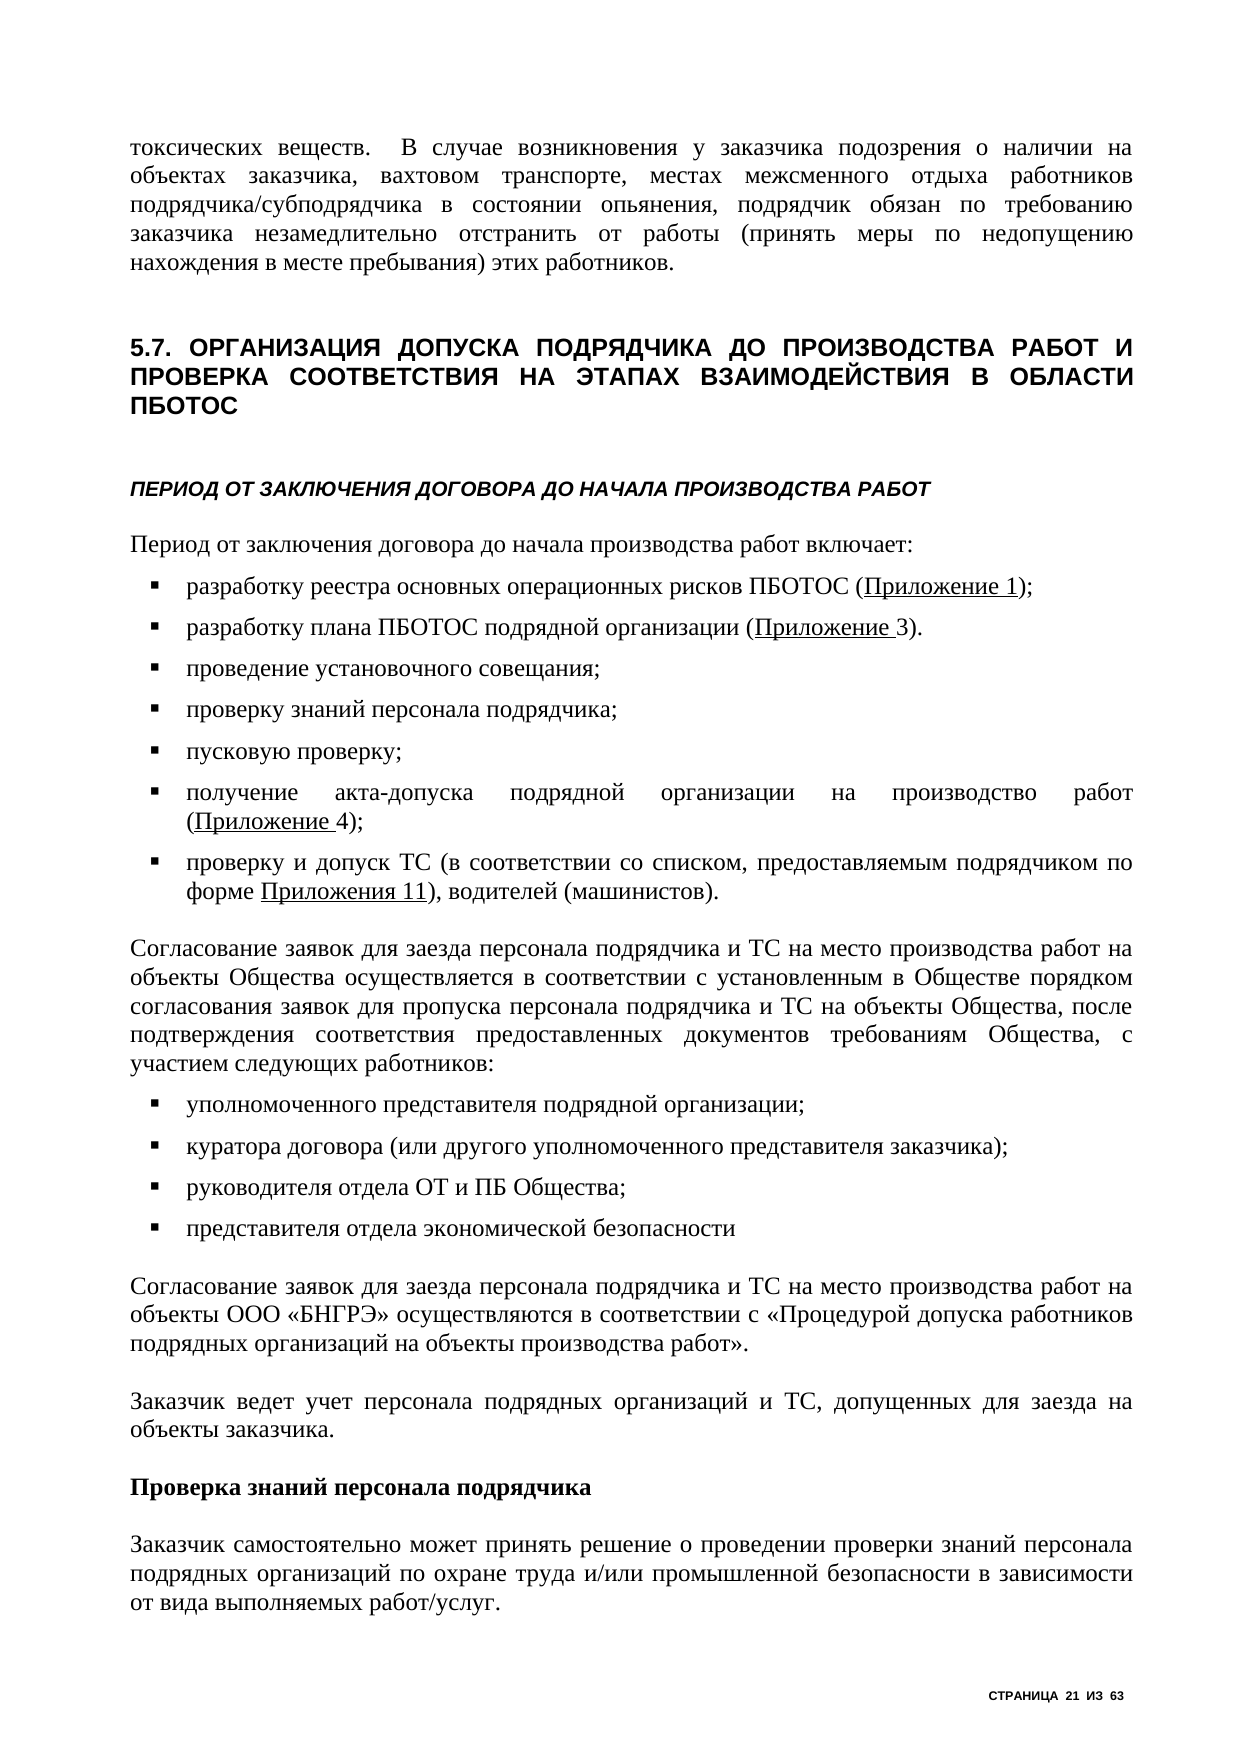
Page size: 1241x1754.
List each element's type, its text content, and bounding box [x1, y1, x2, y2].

list представителя отдела экономической безопасности [149, 1213, 1134, 1242]
list проверку и допуск ТС (в соответствии со списком, предоставляемым подрядчиком по форме Приложения 11), водителей (машинистов). [149, 847, 1134, 904]
list Заказчик ведет учет персонала подрядных организаций и ТС, допущенных для заезда на объекты заказчика. [130, 1386, 1134, 1443]
list Согласование заявок для заезда персонала подрядчика и ТС на место производства работ на объекты ООО «БНГРЭ» осуществляются в соответствии с «Процедурой допуска работников подрядных организаций на объекты производства работ». [130, 1271, 1134, 1357]
list проведение установочного совещания; [149, 653, 1134, 682]
list руководителя отдела ОТ и ПБ Общества; [149, 1172, 1134, 1201]
list разработку плана ПБОТОС подрядной организации (Приложение 3). [149, 612, 1134, 641]
list ПЕРИОД ОТ ЗАКЛЮЧЕНИЯ ДОГОВОРА ДО НАЧАЛА ПРОИЗВОДСТВА РАБОТ [130, 477, 1134, 501]
text Проверка знаний персонала подрядчика [130, 1472, 1134, 1501]
list пусковую проверку; [149, 736, 1134, 764]
list ОРГАНИЗАЦИЯ ДОПУСКА ПОДРЯДЧИКА ДО ПРОИЗВОДСТВА РАБОТ И ПРОВЕРКА СООТВЕТСТВИЯ НА ЭТАПАХ ВЗАИМОДЕЙСТВИЯ В ОБЛАСТИ ПБОТОС [130, 333, 1134, 419]
list Заказчик самостоятельно может принять решение о проведении проверки знаний персонала подрядных организаций по охране труда и/или промышленной безопасности в зависимости от вида выполняемых работ/услуг. [130, 1529, 1134, 1616]
list Согласование заявок для заезда персонала подрядчика и ТС на место производства работ на объекты Общества осуществляется в соответствии с установленным в Обществе порядком согласования заявок для пропуска персонала подрядчика и ТС на объекты Общества, после подтверждения соответствия предоставленных документов требованиям Общества, с участием следующих работников: [130, 933, 1134, 1077]
list проверку знаний персонала подрядчика; [149, 694, 1134, 723]
list уполномоченного представителя подрядной организации; [149, 1089, 1134, 1118]
list получение акта-допуска подрядной организации на производство работ (Приложение 4); [149, 777, 1134, 834]
list разработку реестра основных операционных рисков ПБОТОС (Приложение 1); [149, 571, 1134, 599]
text Период от заключения договора до начала производства работ включает: [130, 529, 1134, 558]
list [130, 132, 1134, 276]
list куратора договора (или другого уполномоченного представителя заказчика); [149, 1131, 1134, 1159]
